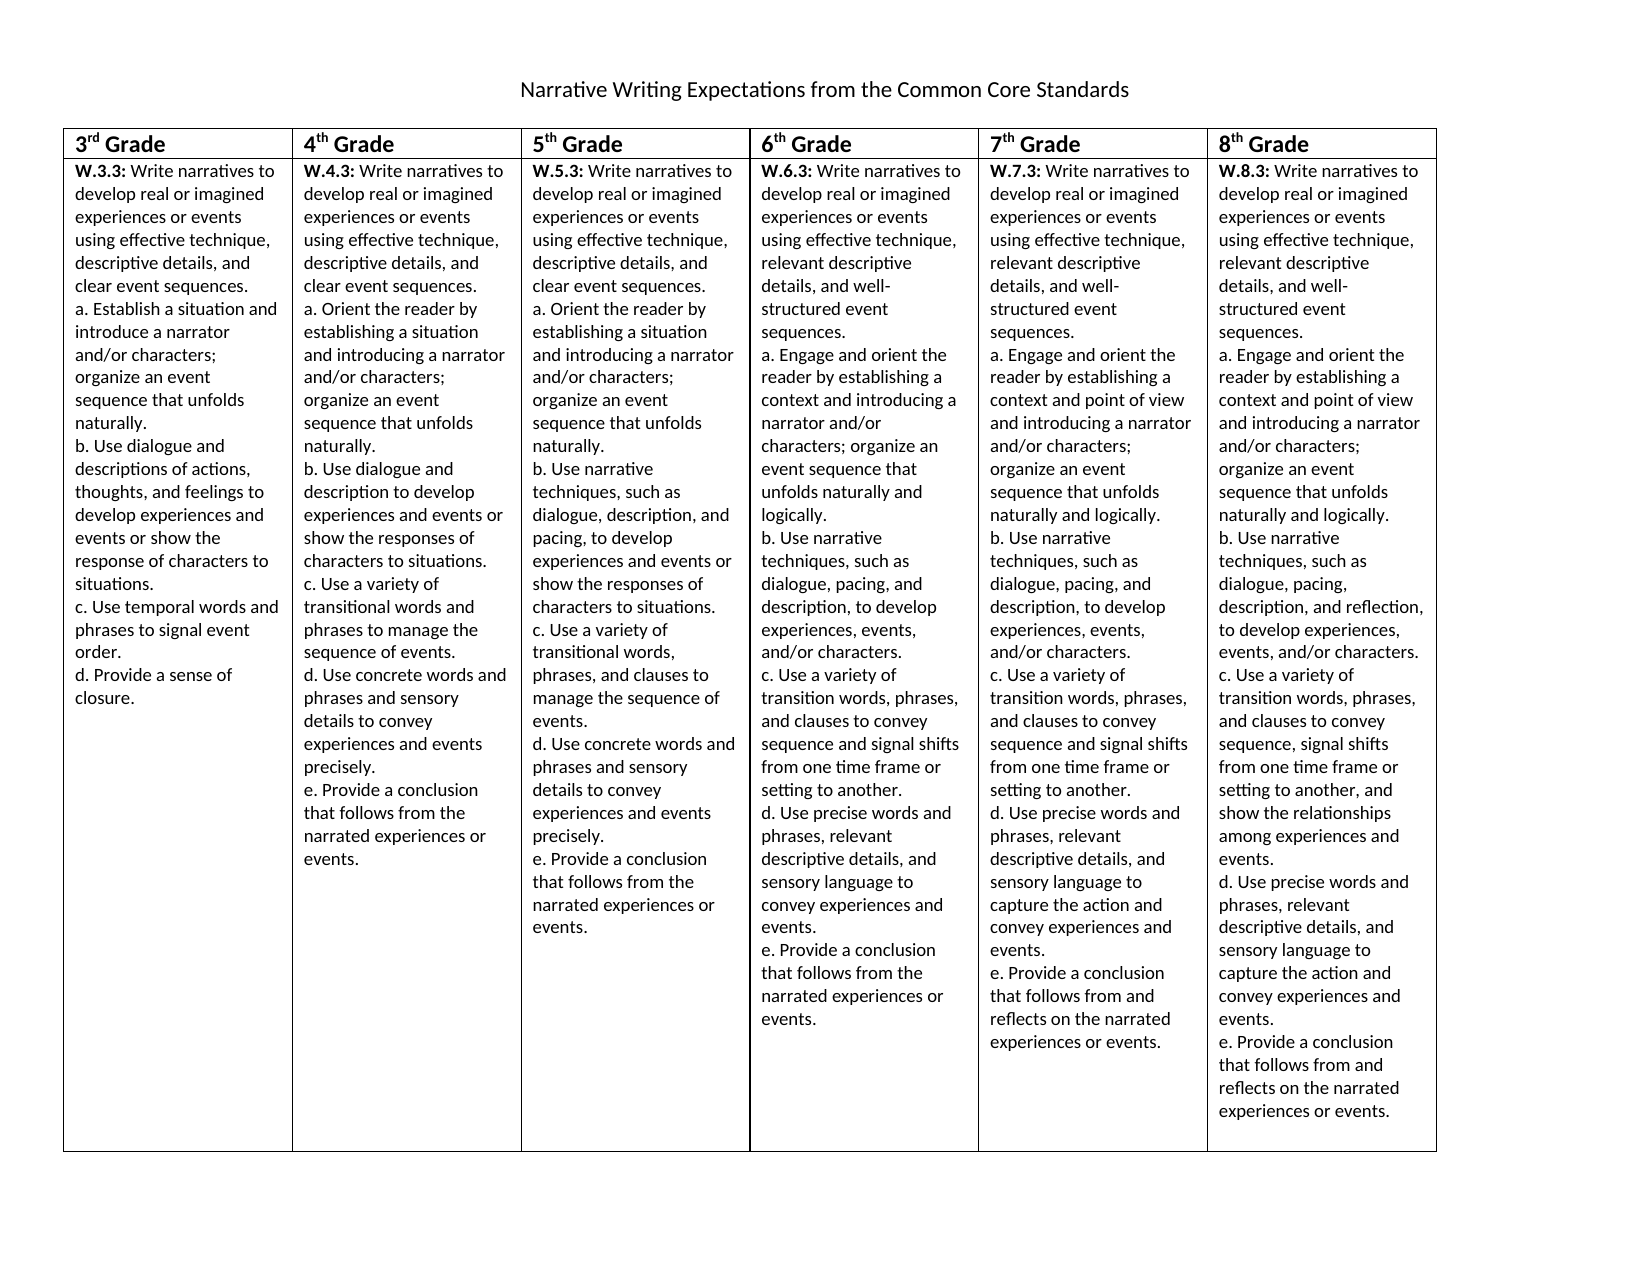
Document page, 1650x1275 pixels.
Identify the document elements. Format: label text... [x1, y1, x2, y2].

table_cell W.7.3: Write narratives to develop real or imagined experiences or events using effective technique, relevant descriptive details, and well-structured event sequences. a. Engage and orient the reader by establishing a context and point of view and introducing a narrator and/or characters; organize an event sequence that unfolds naturally and logically. b. Use narrative techniques, such as dialogue, pacing, and description, to develop experiences, events, and/or characters. c. Use a variety of transition words, phrases, and clauses to convey sequence and signal shifts from one time frame or setting to another. d. Use precise words and phrases, relevant descriptive details, and sensory language to capture the action and convey experiences and events. e. Provide a conclusion that follows from and reflects on the narrated experiences or events. [979, 159, 1207, 1151]
table_cell W.3.3: Write narratives to develop real or imagined experiences or events using effective technique, descriptive details, and clear event sequences. a. Establish a situation and introduce a narrator and/or characters; organize an event sequence that unfolds naturally. b. Use dialogue and descriptions of actions, thoughts, and feelings to develop experiences and events or show the response of characters to situations. c. Use temporal words and phrases to signal event order. d. Provide a sense of closure. [64, 159, 292, 1151]
table_header 6th Grade [751, 129, 978, 158]
table_header 4th Grade [293, 129, 521, 158]
table_header 3rd Grade [64, 129, 292, 158]
table_cell W.4.3: Write narratives to develop real or imagined experiences or events using effective technique, descriptive details, and clear event sequences. a. Orient the reader by establishing a situation and introducing a narrator and/or characters; organize an event sequence that unfolds naturally. b. Use dialogue and description to develop experiences and events or show the responses of characters to situations. c. Use a variety of transitional words and phrases to manage the sequence of events. d. Use concrete words and phrases and sensory details to convey experiences and events precisely. e. Provide a conclusion that follows from the narrated experiences or events. [293, 159, 521, 1151]
table_cell W.6.3: Write narratives to develop real or imagined experiences or events using effective technique, relevant descriptive details, and well-structured event sequences. a. Engage and orient the reader by establishing a context and introducing a narrator and/or characters; organize an event sequence that unfolds naturally and logically. b. Use narrative techniques, such as dialogue, pacing, and description, to develop experiences, events, and/or characters. c. Use a variety of transition words, phrases, and clauses to convey sequence and signal shifts from one time frame or setting to another. d. Use precise words and phrases, relevant descriptive details, and sensory language to convey experiences and events. e. Provide a conclusion that follows from the narrated experiences or events. [751, 159, 978, 1151]
table_header 8th Grade [1208, 129, 1436, 158]
table_cell W.5.3: Write narratives to develop real or imagined experiences or events using effective technique, descriptive details, and clear event sequences. a. Orient the reader by establishing a situation and introducing a narrator and/or characters; organize an event sequence that unfolds naturally. b. Use narrative techniques, such as dialogue, description, and pacing, to develop experiences and events or show the responses of characters to situations. c. Use a variety of transitional words, phrases, and clauses to manage the sequence of events. d. Use concrete words and phrases and sensory details to convey experiences and events precisely. e. Provide a conclusion that follows from the narrated experiences or events. [522, 159, 749, 1151]
table_cell W.8.3: Write narratives to develop real or imagined experiences or events using effective technique, relevant descriptive details, and well-structured event sequences. a. Engage and orient the reader by establishing a context and point of view and introducing a narrator and/or characters; organize an event sequence that unfolds naturally and logically. b. Use narrative techniques, such as dialogue, pacing, description, and reflection, to develop experiences, events, and/or characters. c. Use a variety of transition words, phrases, and clauses to convey sequence, signal shifts from one time frame or setting to another, and show the relationships among experiences and events. d. Use precise words and phrases, relevant descriptive details, and sensory language to capture the action and convey experiences and events. e. Provide a conclusion that follows from and reflects on the narrated experiences or events. [1208, 159, 1436, 1151]
text Narrative Writing Expectations from the Common Core Standards [75, 75, 1575, 103]
table_header 7th Grade [979, 129, 1207, 158]
table_header 5th Grade [522, 129, 749, 158]
